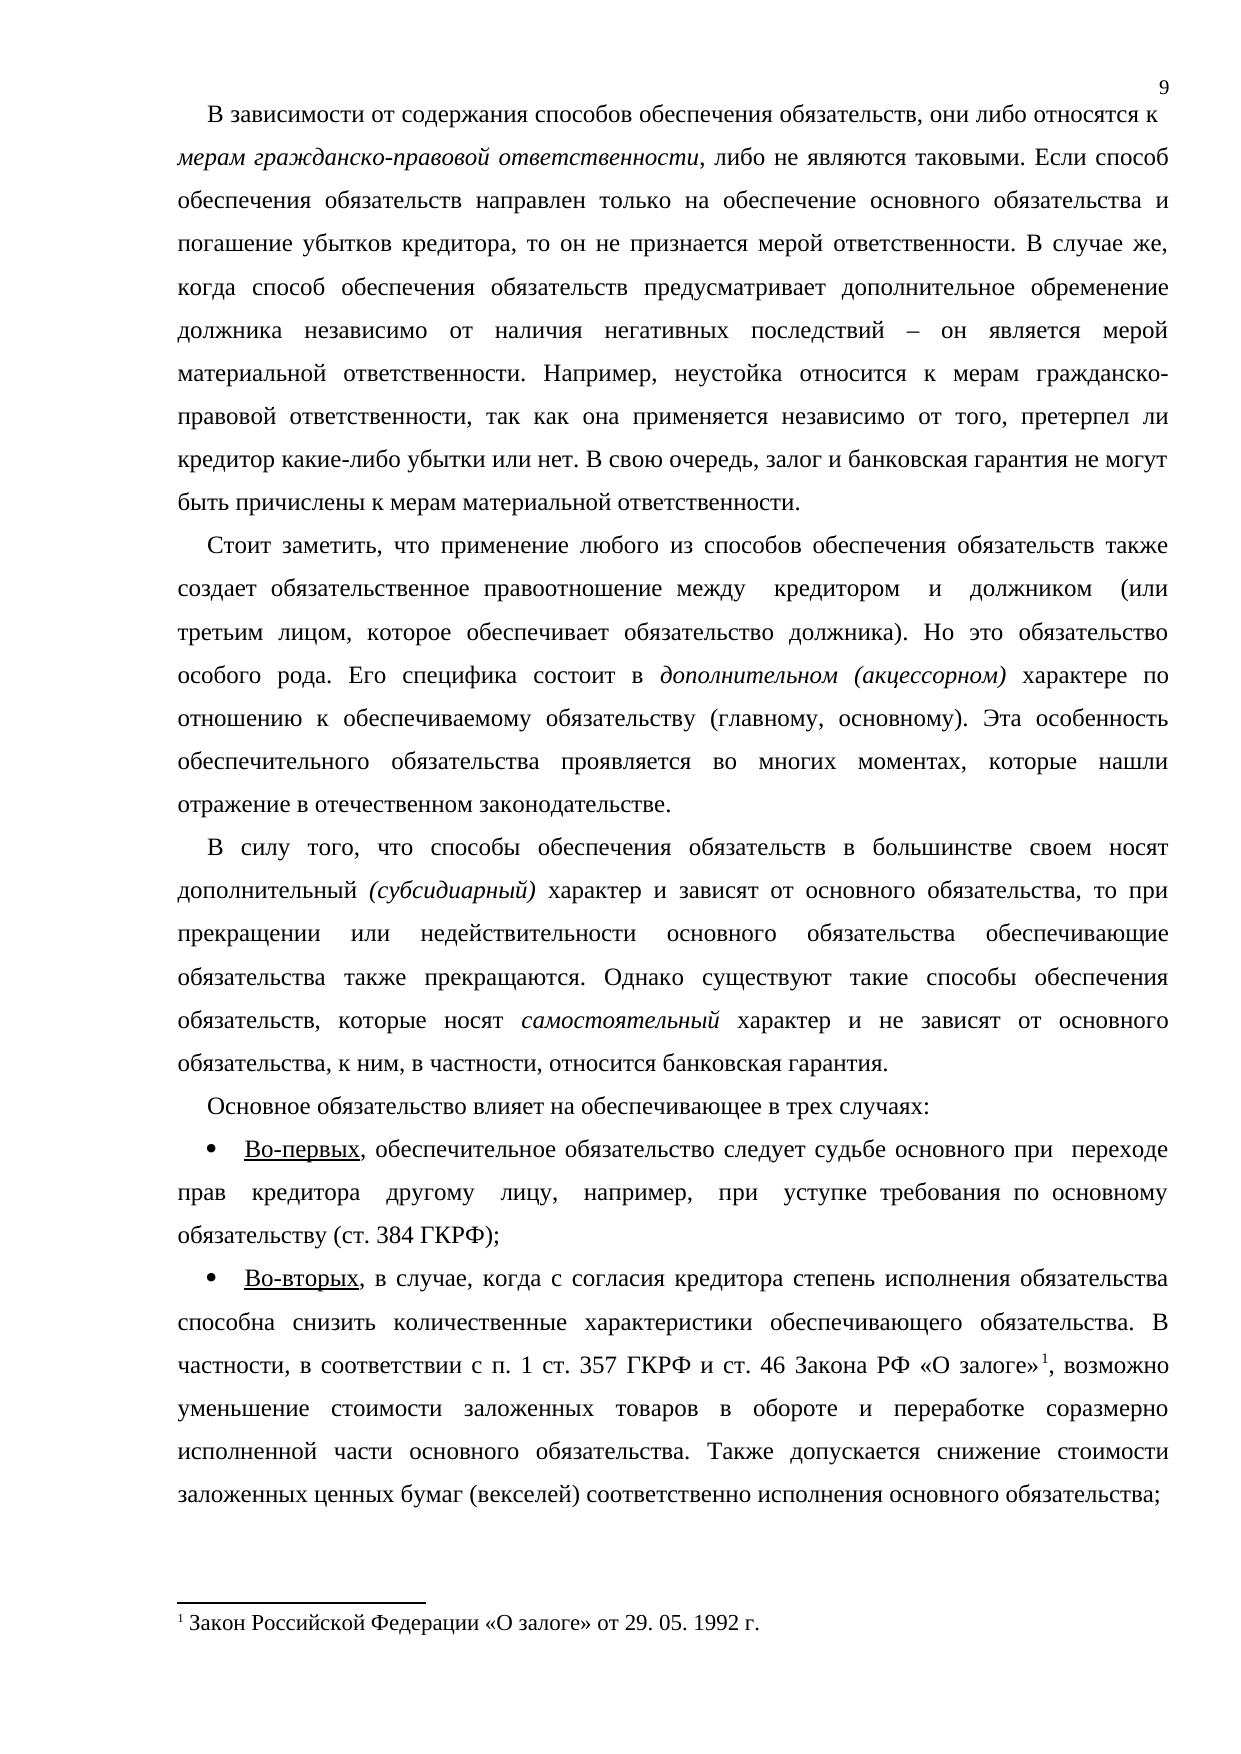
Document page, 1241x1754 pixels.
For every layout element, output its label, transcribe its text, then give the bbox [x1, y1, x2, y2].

text Основное обязательство влияет на обеспечивающее в трех случаях: [177, 1091, 1169, 1120]
text В силу того, что способы обеспечения обязательств в большинстве своем носят дополнительный (субсидиарный) характер и зависят от основного обязательства, то при прекращении или недействительности основного обязательства обеспечивающие обязательства также прекращаются. Однако существуют такие способы обеспечения обязательств, которые носят самостоятельный характер и не зависят от основного обязательства, к ним, в частности, относится банковская гарантия. [177, 832, 1169, 1077]
list Во-первых, обеспечительное обязательство следует судьбе основного при переходе прав кредитора другому лицу, например, при уступке требования по основному обязательству (ст. 384 ГКРФ); [177, 1134, 1169, 1249]
text В зависимости от содержания способов обеспечения обязательств, они либо относятся к мерам гражданско-правовой ответственности, либо не являются таковыми. Если способ обеспечения обязательств направлен только на обеспечение основного обязательства и погашение убытков кредитора, то он не признается мерой ответственности. В случае же, когда способ обеспечения обязательств предусматривает дополнительное обременение должника независимо от наличия негативных последствий – он является мерой материальной ответственности. Например, неустойка относится к мерам гражданско-правовой ответственности, так как она применяется независимо от того, претерпел ли кредитор какие-либо убытки или нет. В свою очередь, залог и банковская гарантия не могут быть причислены к мерам материальной ответственности. [177, 99, 1169, 516]
text Стоит заметить, что применение любого из способов обеспечения обязательств также создает обязательственное правоотношение между кредитором и должником (или третьим лицом, которое обеспечивает обязательство должника). Но это обязательство особого рода. Его специфика состоит в дополнительном (акцессорном) характере по отношению к обеспечиваемому обязательству (главному, основному). Эта особенность обеспечительного обязательства проявляется во многих моментах, которые нашли отражение в отечественном законодательстве. [177, 530, 1169, 818]
list Во-вторых, в случае, когда с согласия кредитора степень исполнения обязательства способна снизить количественные характеристики обеспечивающего обязательства. В частности, в соответствии с п. 1 ст. 357 ГКРФ и ст. 46 Закона РФ «О залоге», возможно уменьшение стоимости заложенных товаров в обороте и переработке соразмерно исполненной части основного обязательства. Также допускается снижение стоимости заложенных ценных бумаг (векселей) соответственно исполнения основного обязательства; [177, 1263, 1169, 1508]
